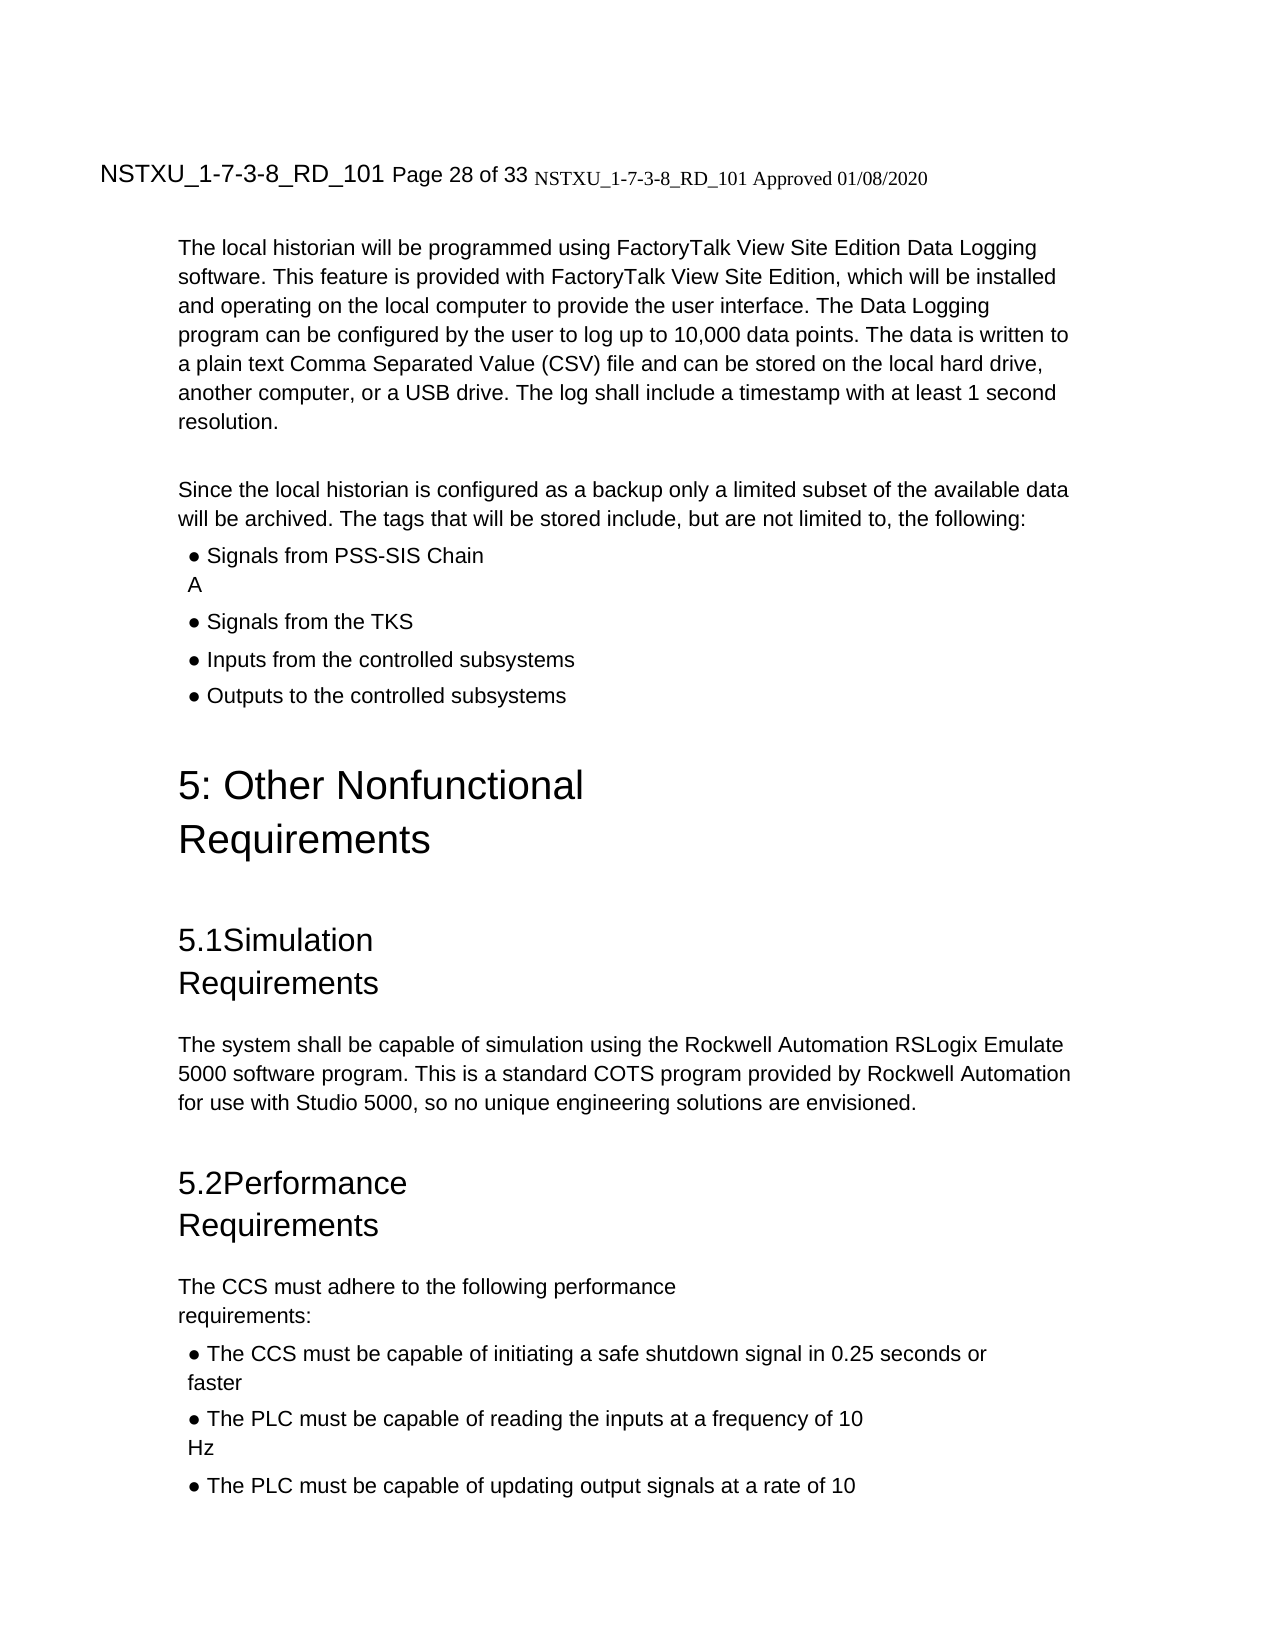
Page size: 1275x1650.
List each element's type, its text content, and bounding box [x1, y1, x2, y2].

text The system shall be capable of simulation using the Rockwell Automation RSLogix Emulate 5000 software program. This is a standard COTS program provided by Rockwell Automation for use with Studio 5000, so no unique engineering solutions are envisioned. [178, 1032, 1094, 1115]
text ● Outputs to the controlled subsystems [187, 683, 575, 709]
text 5: Other Nonfunctional Requirements [178, 761, 822, 862]
text 5.2Performance Requirements [178, 1164, 598, 1243]
text 5.1Simulation Requirements [178, 921, 567, 1001]
text The local historian will be programmed using FactoryTalk View Site Edition Data Logging software. This feature is provided with FactoryTalk View Site Edition, which will be installed and operating on the local computer to provide the user interface. The Data Logging program can be configured by the user to log up to 10,000 data points. The data is written to a plain text Comma Separated Value (CSV) file and can be stored on the local hard drive, another computer, or a USB drive. The log shall include a timestamp with at least 1 second resolution. [178, 235, 1078, 434]
text ● Signals from PSS-SIS Chain A [187, 543, 487, 597]
text ● Inputs from the controlled subsystems [187, 647, 584, 672]
text Since the local historian is configured as a backup only a limited subset of the available data will be archived. The tags that will be stored include, but are not limited to, the following: [178, 477, 1096, 531]
text ● Signals from the TKS [187, 609, 414, 634]
text The CCS must adhere to the following performance requirements: [178, 1274, 792, 1328]
text ● The PLC must be capable of reading the inputs at a frequency of 10 Hz [187, 1406, 876, 1460]
text NSTXU_1-7-3-8_RD_101 Page 28 of 33 NSTXU_1-7-3-8_RD_101 Approved 01/08/2020 [100, 150, 1101, 189]
text ● The CCS must be capable of initiating a safe shutdown signal in 0.25 seconds or faster [187, 1340, 1019, 1394]
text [187, 1473, 869, 1498]
